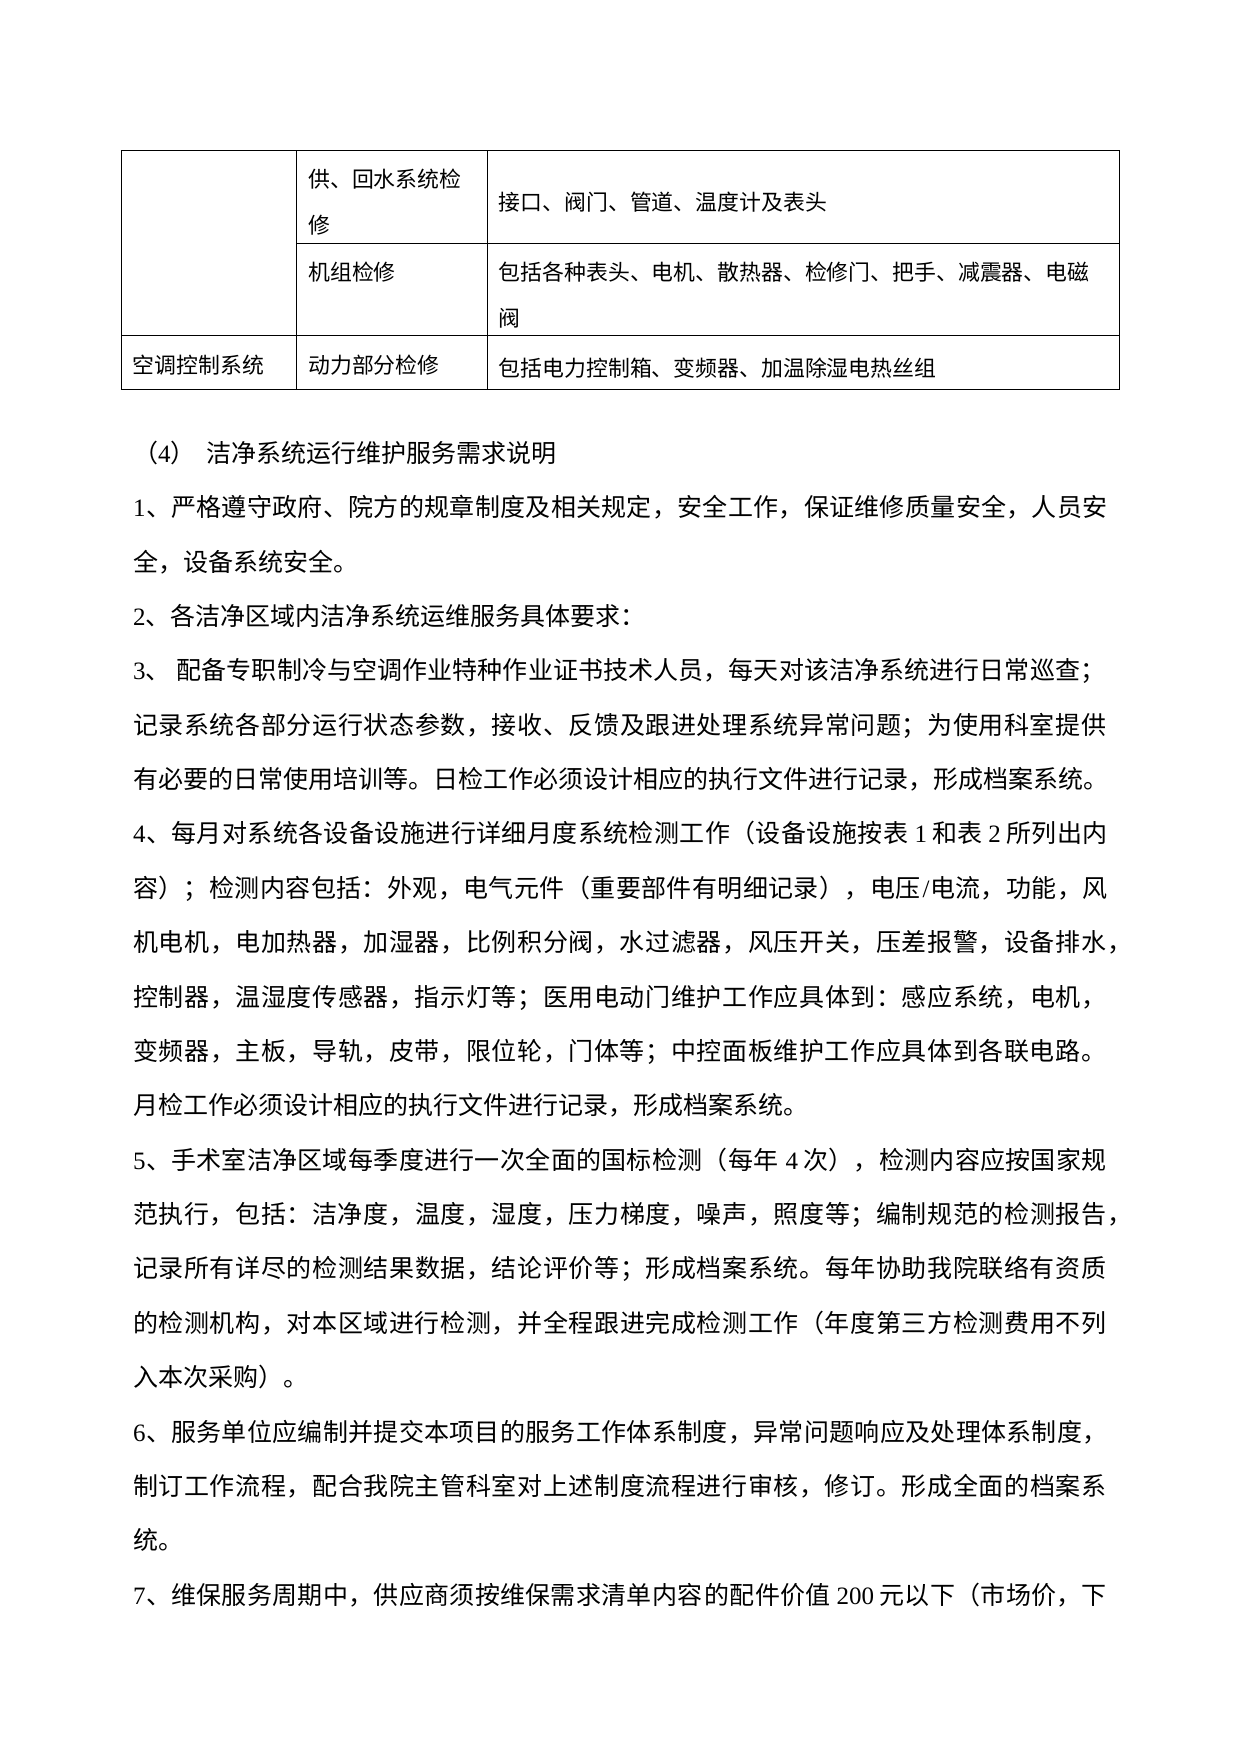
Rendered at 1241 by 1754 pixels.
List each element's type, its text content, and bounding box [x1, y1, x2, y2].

table_cell 供、回水系统检修 [297, 151, 487, 243]
text 1、严格遵守政府、院方的规章制度及相关规定，安全工作，保证维修质量安全，人员安全，设备系统安全。 [133, 488, 1107, 578]
text 4、每月对系统各设备设施进行详细月度系统检测工作（设备设施按表1和表2所列出内容）；检测内容包括：外观，电气元件（重要部件有明细记录），电压/电流，功能，风机电机，电加热器，加湿器，比例积分阀，水过滤器，风压开关，压差报警，设备排水，控制器，温湿度传感器，指示灯等；医用电动门维护工作应具体到：感应系统，电机，变频器，主板，导轨，皮带，限位轮，门体等；中控面板维护工作应具体到各联电路。月检工作必须设计相应的执行文件进行记录，形成档案系统。 [133, 814, 1107, 1122]
text （4） 洁净系统运行维护服务需求说明 [133, 433, 1107, 469]
text 2、各洁净区域内洁净系统运维服务具体要求： [133, 596, 1107, 633]
text 3、 配备专职制冷与空调作业特种作业证书技术人员，每天对该洁净系统进行日常巡查；记录系统各部分运行状态参数，接收、反馈及跟进处理系统异常问题；为使用科室提供有必要的日常使用培训等。日检工作必须设计相应的执行文件进行记录，形成档案系统。 [133, 651, 1107, 796]
text 6、服务单位应编制并提交本项目的服务工作体系制度，异常问题响应及处理体系制度，制订工作流程，配合我院主管科室对上述制度流程进行审核，修订。形成全面的档案系统。 [133, 1412, 1107, 1557]
table_cell 接口、阀门、管道、温度计及表头 [488, 151, 1119, 243]
table_cell 机组检修 [297, 244, 487, 335]
table_cell 包括电力控制箱、变频器、加温除湿电热丝组 [488, 336, 1119, 389]
table_cell 动力部分检修 [297, 336, 487, 389]
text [133, 1575, 1107, 1611]
text 5、手术室洁净区域每季度进行一次全面的国标检测（每年4次），检测内容应按国家规范执行，包括：洁净度，温度，湿度，压力梯度，噪声，照度等；编制规范的检测报告，记录所有详尽的检测结果数据，结论评价等；形成档案系统。每年协助我院联络有资质的检测机构，对本区域进行检测，并全程跟进完成检测工作（年度第三方检测费用不列入本次采购）。 [133, 1140, 1107, 1394]
table_cell 空调控制系统 [122, 336, 296, 389]
table_cell 包括各种表头、电机、散热器、检修门、把手、减震器、电磁阀 [488, 244, 1119, 335]
